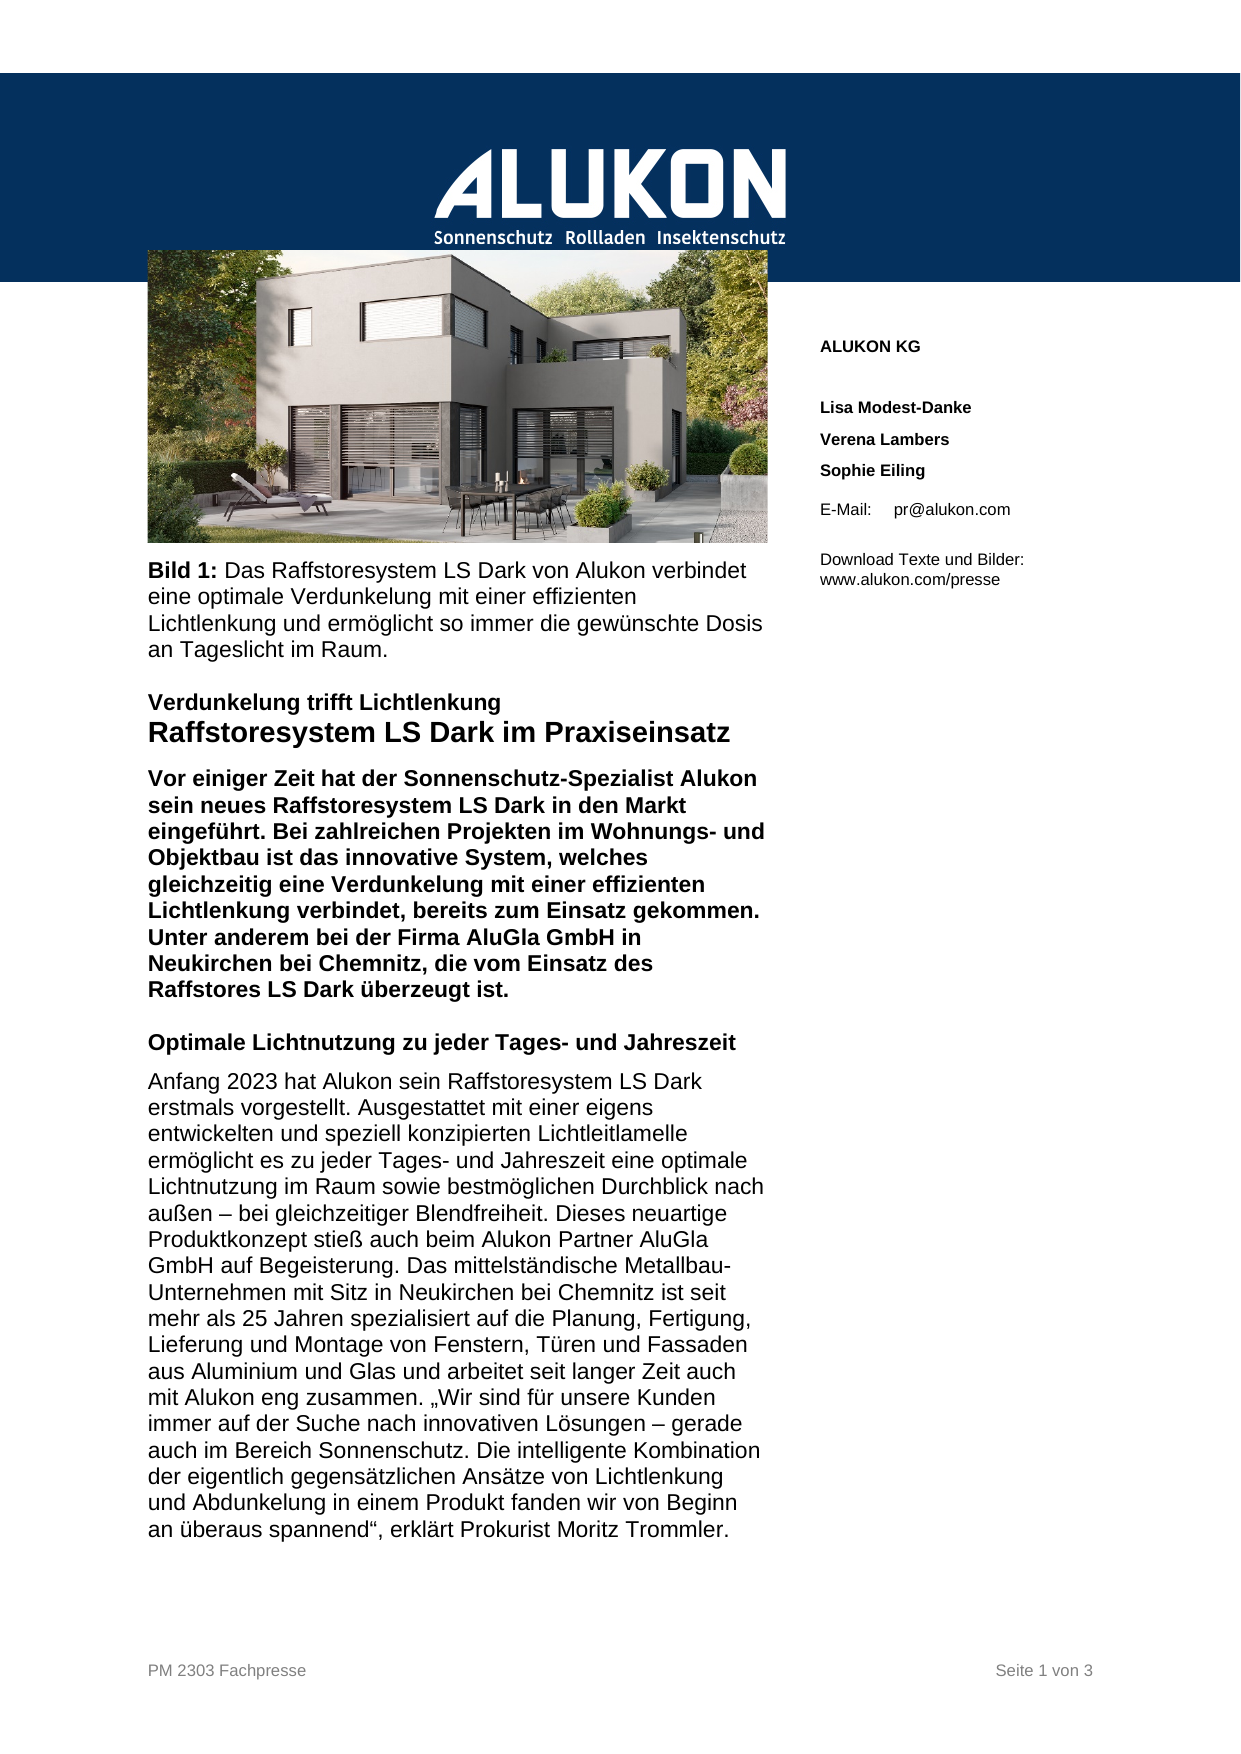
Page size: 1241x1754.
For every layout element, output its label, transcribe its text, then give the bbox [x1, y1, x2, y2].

text Lichtlenkung und ermöglicht so immer die gewünschte Dosis an Tageslicht im Raum. [148, 609, 766, 662]
text Vor einiger Zeit hat der Sonnenschutz-Spezialist Alukon sein neues Raffstoresystem LS Dark in den Markt eingeführt. Bei zahlreichen Projekten im Wohnungs- und Objektbau ist das innovative System, welches gleichzeitig eine Verdunkelung mit einer effizienten Lichtlenkung verbindet, bereits zum Einsatz gekommen. Unter anderem bei der Firma AluGla GmbH in Neukirchen bei Chemnitz, die vom Einsatz des Raffstores LS Dark überzeugt ist. [148, 765, 766, 1002]
text Bild 1: Das Raffstoresystem LS Dark von Alukon verbindet eine optimale Verdunkelung mit einer effizienten [148, 557, 766, 609]
text Anfang 2023 hat Alukon sein Raffstoresystem LS Dark erstmals vorgestellt. Ausgestattet mit einer eigens entwickelten und speziell konzipierten Lichtleitlamelle ermöglicht es zu jeder Tages- und Jahreszeit eine optimale Lichtnutzung im Raum sowie bestmöglichen Durchblick nach außen – bei gleichzeitiger Blendfreiheit. Dieses neuartige Produktkonzept stieß auch beim Alukon Partner AluGla GmbH auf Begeisterung. Das mittelständische Metallbau-Unternehmen mit Sitz in Neukirchen bei Chemnitz ist seit mehr als 25 Jahren spezialisiert auf die Planung, Fertigung, Lieferung und Montage von Fenstern, Türen und Fassaden aus Aluminium und Glas und arbeitet seit langer Zeit auch mit Alukon eng zusammen. „Wir sind für unsere Kunden immer auf der Suche nach innovativen Lösungen – gerade auch im Bereich Sonnenschutz. Die intelligente Kombination der eigentlich gegensätzlichen Ansätze von Lichtlenkung und Abdunkelung in einem Produkt fanden wir von Beginn an überaus spannend“, erklärt Prokurist Moritz Trommler. [148, 1068, 768, 1542]
text Verdunkelung trifft Lichtlenkung [148, 689, 1170, 715]
text Raffstoresystem LS Dark im Praxiseinsatz [148, 715, 1170, 748]
picture [0, 73, 1241, 543]
text Optimale Lichtnutzung zu jeder Tages- und Jahreszeit [148, 1029, 1170, 1055]
